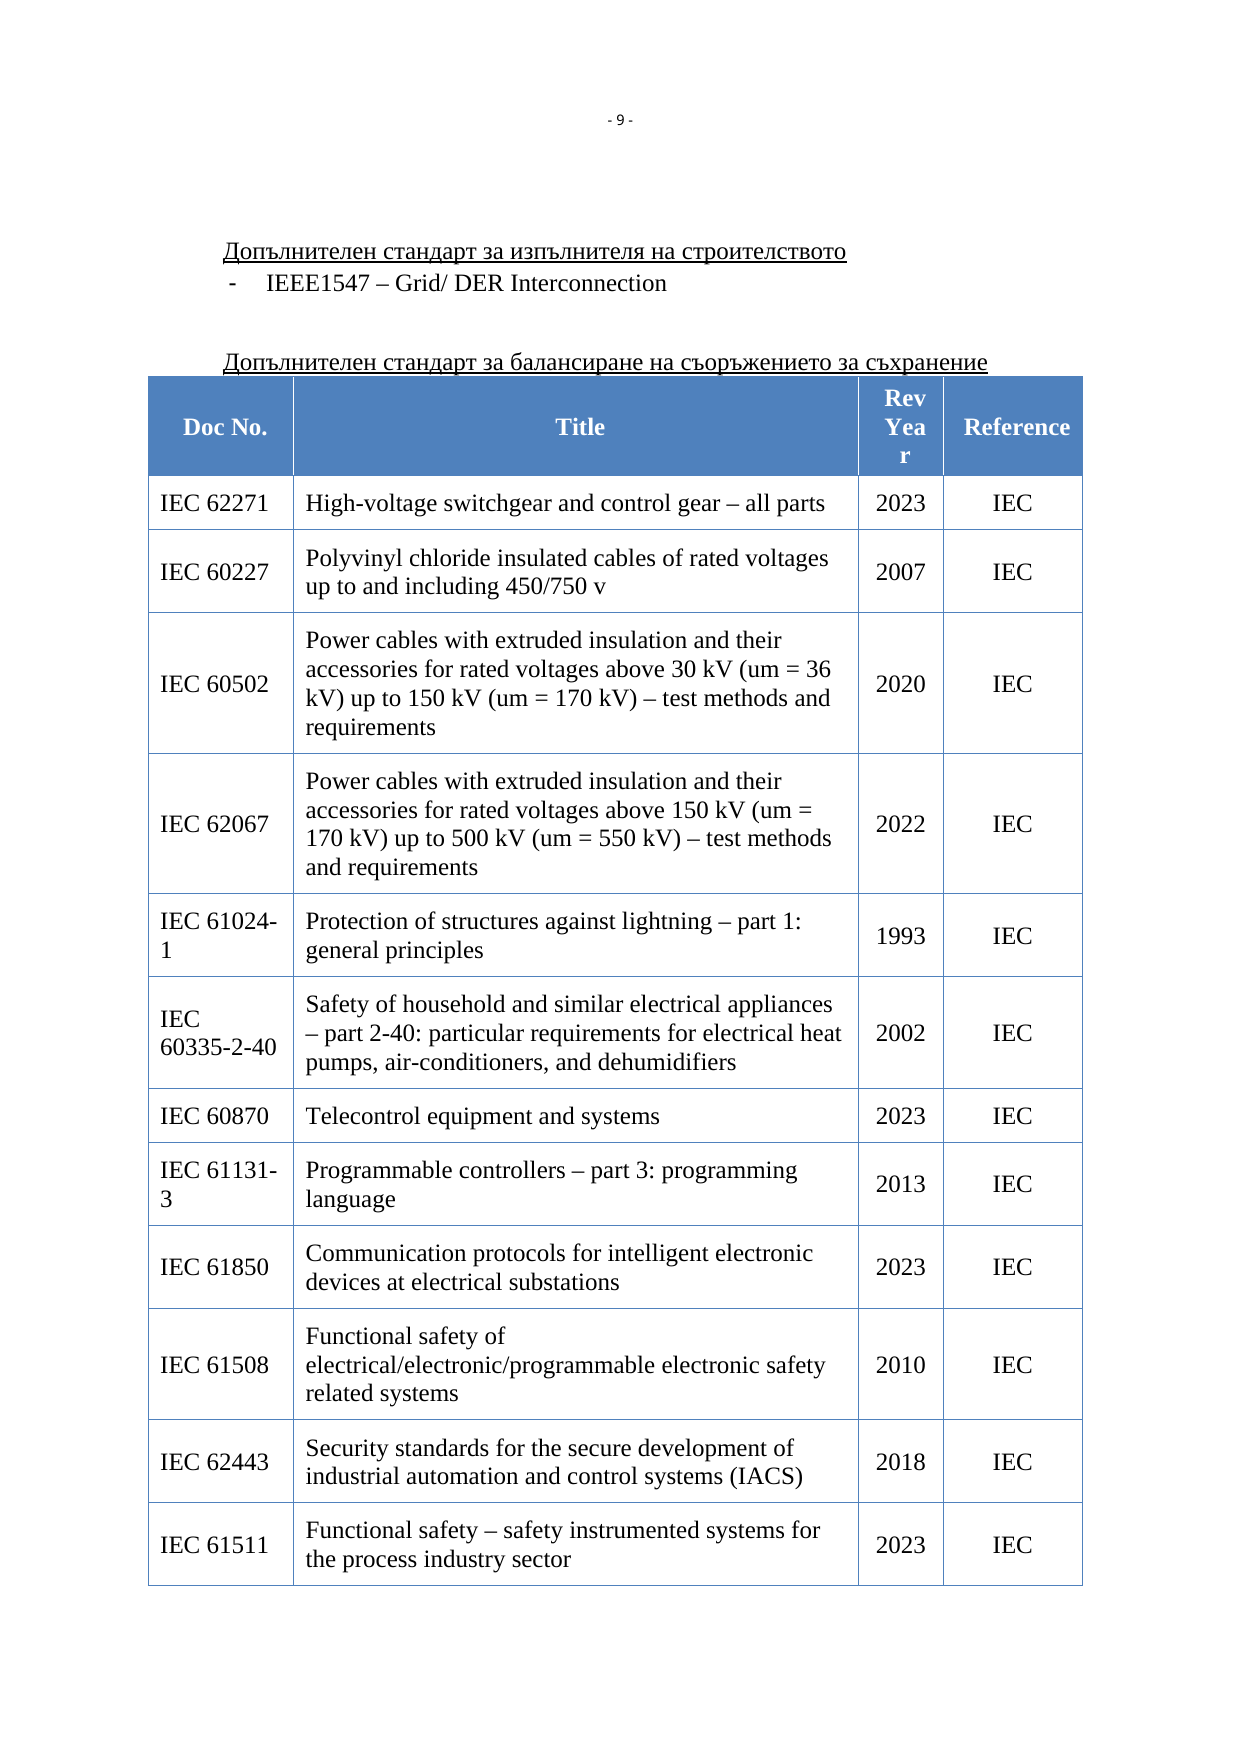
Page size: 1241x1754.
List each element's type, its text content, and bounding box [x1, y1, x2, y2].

table_cell 2018 [859, 1420, 943, 1502]
table_cell IEC 62271 [149, 476, 293, 529]
table_cell IEC [944, 977, 1082, 1088]
table_cell 1993 [859, 894, 943, 976]
table_cell IEC 61850 [149, 1226, 293, 1308]
table_header Reference [944, 377, 1082, 475]
table_cell 2023 [859, 1503, 943, 1585]
table_cell IEC 62067 [149, 754, 293, 893]
table_header Doc No. [149, 377, 293, 475]
table_cell 2023 [859, 1089, 943, 1142]
table_cell Power cables with extruded insulation and their accessories for rated voltages above 150 kV (um = 170 kV) up to 500 kV (um = 550 kV) – test methods and requirements [294, 754, 858, 893]
table_cell IEC [944, 1089, 1082, 1142]
table_cell IEC [944, 894, 1082, 976]
list IEEE1547 – Grid/ DER Interconnection [228, 265, 1092, 299]
table_cell Polyvinyl chloride insulated cables of rated voltages up to and including 450/750 v [294, 530, 858, 612]
table_cell Power cables with extruded insulation and their accessories for rated voltages above 30 kV (um = 36 kV) up to 150 kV (um = 170 kV) – test methods and requirements [294, 613, 858, 753]
text Допълнителен стандарт за балансиране на съоръжението за съхранение [222, 347, 1092, 376]
table_cell Communication protocols for intelligent electronic devices at electrical substations [294, 1226, 858, 1308]
table_cell IEC [944, 1420, 1082, 1502]
table_cell IEC 60502 [149, 613, 293, 753]
table_cell IEC 61024-1 [149, 894, 293, 976]
text Допълнителен стандарт за изпълнителя на строителството [222, 236, 1092, 265]
table_cell Programmable controllers – part 3: programming language [294, 1143, 858, 1225]
table_cell 2022 [859, 754, 943, 893]
table_cell IEC [944, 530, 1082, 612]
table_cell IEC 62443 [149, 1420, 293, 1502]
table_cell IEC 60335-2-40 [149, 977, 293, 1088]
table_cell IEC [944, 1309, 1082, 1419]
table_cell Safety of household and similar electrical appliances – part 2-40: particular requirements for electrical heat pumps, air-conditioners, and dehumidifiers [294, 977, 858, 1088]
table_header Title [294, 377, 858, 475]
table_cell Telecontrol equipment and systems [294, 1089, 858, 1142]
table_cell Functional safety – safety instrumented systems for the process industry sector [294, 1503, 858, 1585]
table_cell 2023 [859, 1226, 943, 1308]
table_cell 2013 [859, 1143, 943, 1225]
table_cell IEC 61511 [149, 1503, 293, 1585]
table_cell IEC [944, 613, 1082, 753]
table_cell 2010 [859, 1309, 943, 1419]
table_cell IEC 60227 [149, 530, 293, 612]
table_cell 2023 [859, 476, 943, 529]
table_cell IEC [944, 754, 1082, 893]
table_cell IEC [944, 476, 1082, 529]
table_cell Functional safety of electrical/electronic/programmable electronic safety related systems [294, 1309, 858, 1419]
table_cell IEC [944, 1226, 1082, 1308]
table_cell IEC [944, 1503, 1082, 1585]
table_cell 2002 [859, 977, 943, 1088]
table_cell IEC 61131-3 [149, 1143, 293, 1225]
table_cell IEC 60870 [149, 1089, 293, 1142]
table_cell High-voltage switchgear and control gear – all parts [294, 476, 858, 529]
table_cell IEC 61508 [149, 1309, 293, 1419]
table_cell IEC [944, 1143, 1082, 1225]
table_cell Security standards for the secure development of industrial automation and control systems (IACS) [294, 1420, 858, 1502]
table_cell Protection of structures against lightning – part 1: general principles [294, 894, 858, 976]
table_header Rev Year [859, 377, 943, 475]
table_cell 2007 [859, 530, 943, 612]
table_cell 2020 [859, 613, 943, 753]
